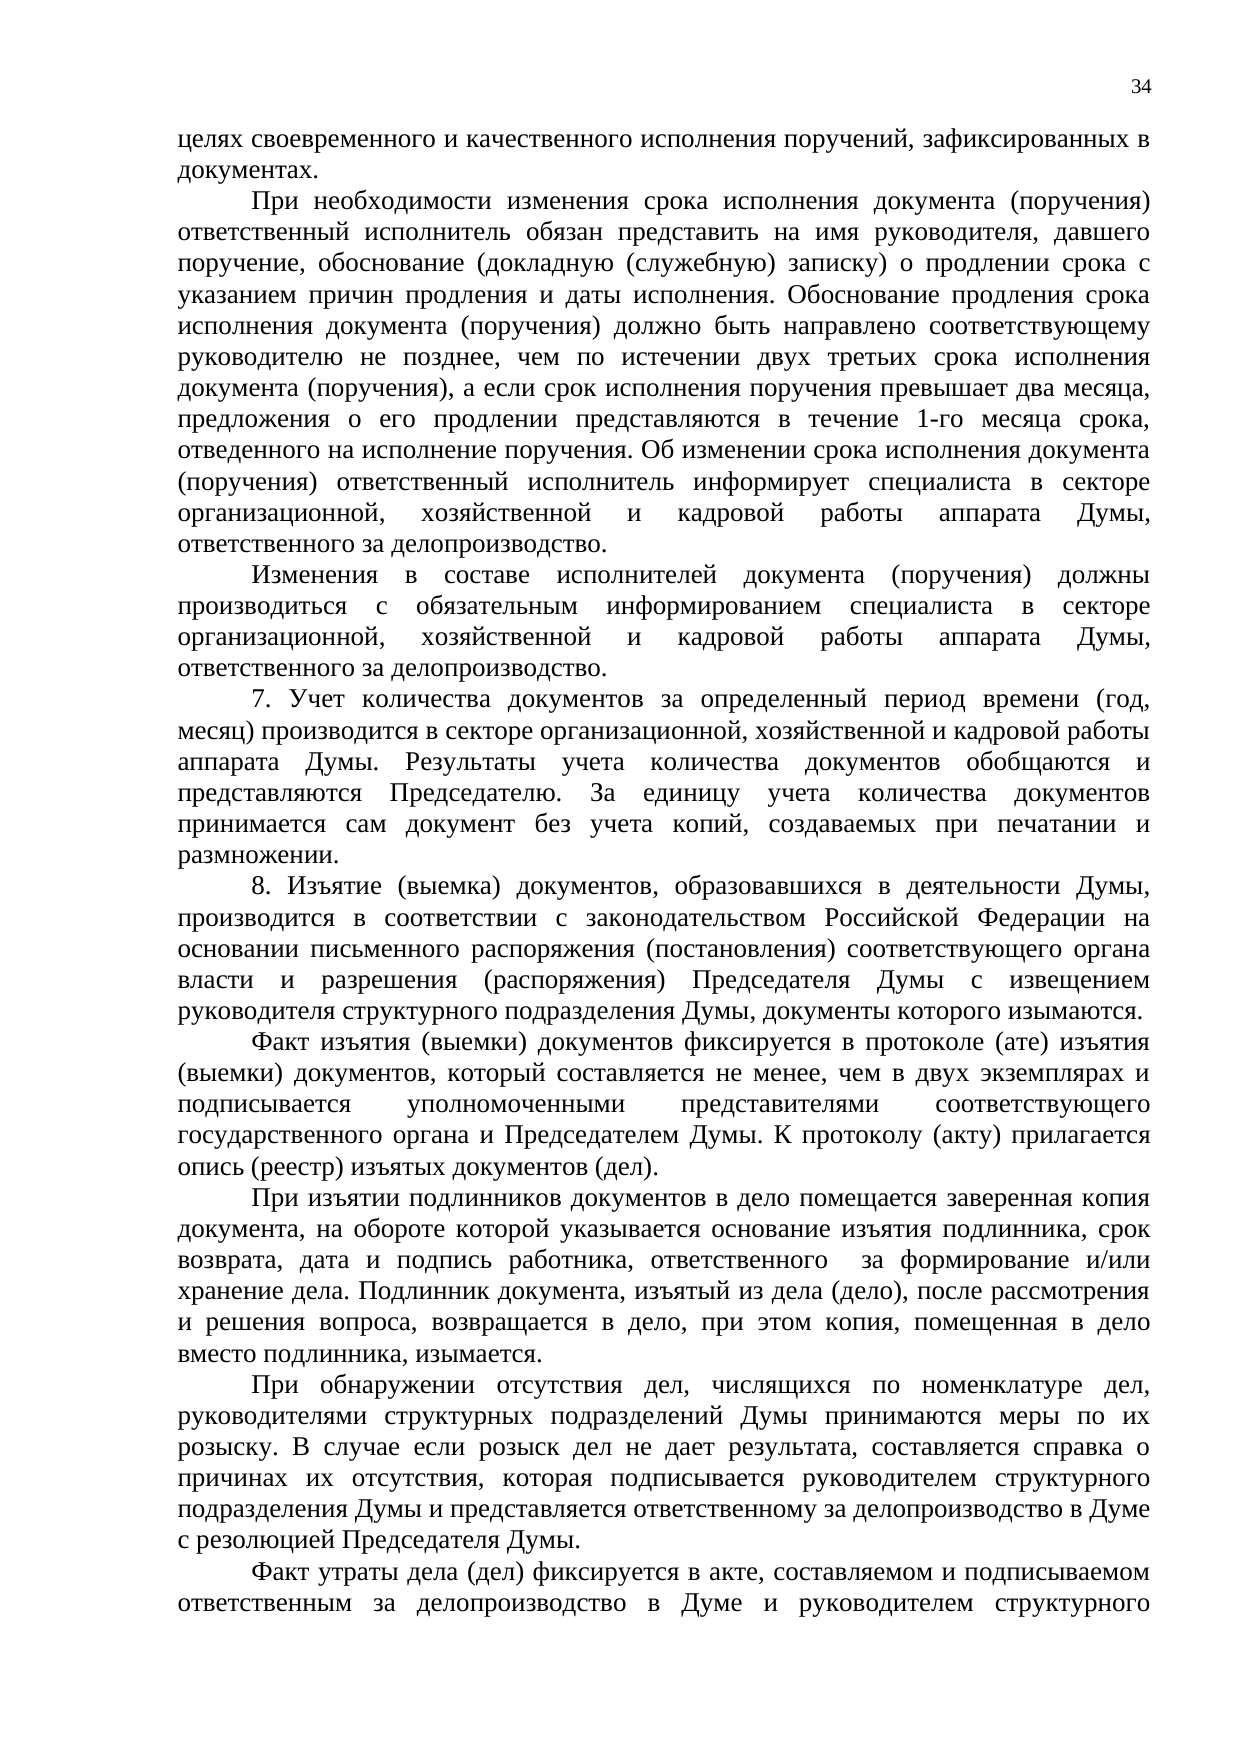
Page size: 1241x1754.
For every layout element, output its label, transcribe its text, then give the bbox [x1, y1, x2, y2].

text Изменения в составе исполнителей документа (поручения) должны производиться с обязательным информированием специалиста в секторе организационной, хозяйственной и кадровой работы аппарата Думы, ответственного за делопроизводство. [177, 558, 1152, 683]
text При обнаружении отсутствия дел, числящихся по номенклатуре дел, руководителями структурных подразделений Думы принимаются меры по их розыску. В случае если розыск дел не дает результата, составляется справка о причинах их отсутствия, которая подписывается руководителем структурного подразделения Думы и представляется ответственному за делопроизводство в Думе с резолюцией Председателя Думы. [177, 1368, 1152, 1555]
text Факт изъятия (выемки) документов фиксируется в протоколе (ате) изъятия (выемки) документов, который составляется не менее, чем в двух экземплярах и подписывается уполномоченными представителями соответствующего государственного органа и Председателем Думы. К протоколу (акту) прилагается опись (реестр) изъятых документов (дел). [177, 1025, 1152, 1181]
text При изъятии подлинников документов в дело помещается заверенная копия документа, на обороте которой указывается основание изъятия подлинника, срок возврата, дата и подпись работника, ответственного за формирование и/или хранение дела. Подлинник документа, изъятый из дела (дело), после рассмотрения и решения вопроса, возвращается в дело, при этом копия, помещенная в дело вместо подлинника, изымается. [177, 1181, 1152, 1368]
title 7. Учет количества документов за определенный период времени (год, месяц) производится в секторе организационной, хозяйственной и кадровой работы аппарата Думы. Результаты учета количества документов обобщаются и представляются Председателю. За единицу учета количества документов принимается сам документ без учета копий, создаваемых при печатании и размножении. [177, 683, 1152, 869]
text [177, 1555, 1152, 1617]
text При необходимости изменения срока исполнения документа (поручения) ответственный исполнитель обязан представить на имя руководителя, давшего поручение, обоснование (докладную (служебную) записку) о продлении срока с указанием причин продления и даты исполнения. Обоснование продления срока исполнения документа (поручения) должно быть направлено соответствующему руководителю не позднее, чем по истечении двух третьих срока исполнения документа (поручения), а если срок исполнения поручения превышает два месяца, предложения о его продлении представляются в течение 1-го месяца срока, отведенного на исполнение поручения. Об изменении срока исполнения документа (поручения) ответственный исполнитель информирует специалиста в секторе организационной, хозяйственной и кадровой работы аппарата Думы, ответственного за делопроизводство. [177, 184, 1152, 558]
title 8. Изъятие (выемка) документов, образовавшихся в деятельности Думы, производится в соответствии с законодательством Российской Федерации на основании письменного распоряжения (постановления) соответствующего органа власти и разрешения (распоряжения) Председателя Думы с извещением руководителя структурного подразделения Думы, документы которого изымаются. [177, 869, 1152, 1025]
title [177, 122, 1152, 184]
